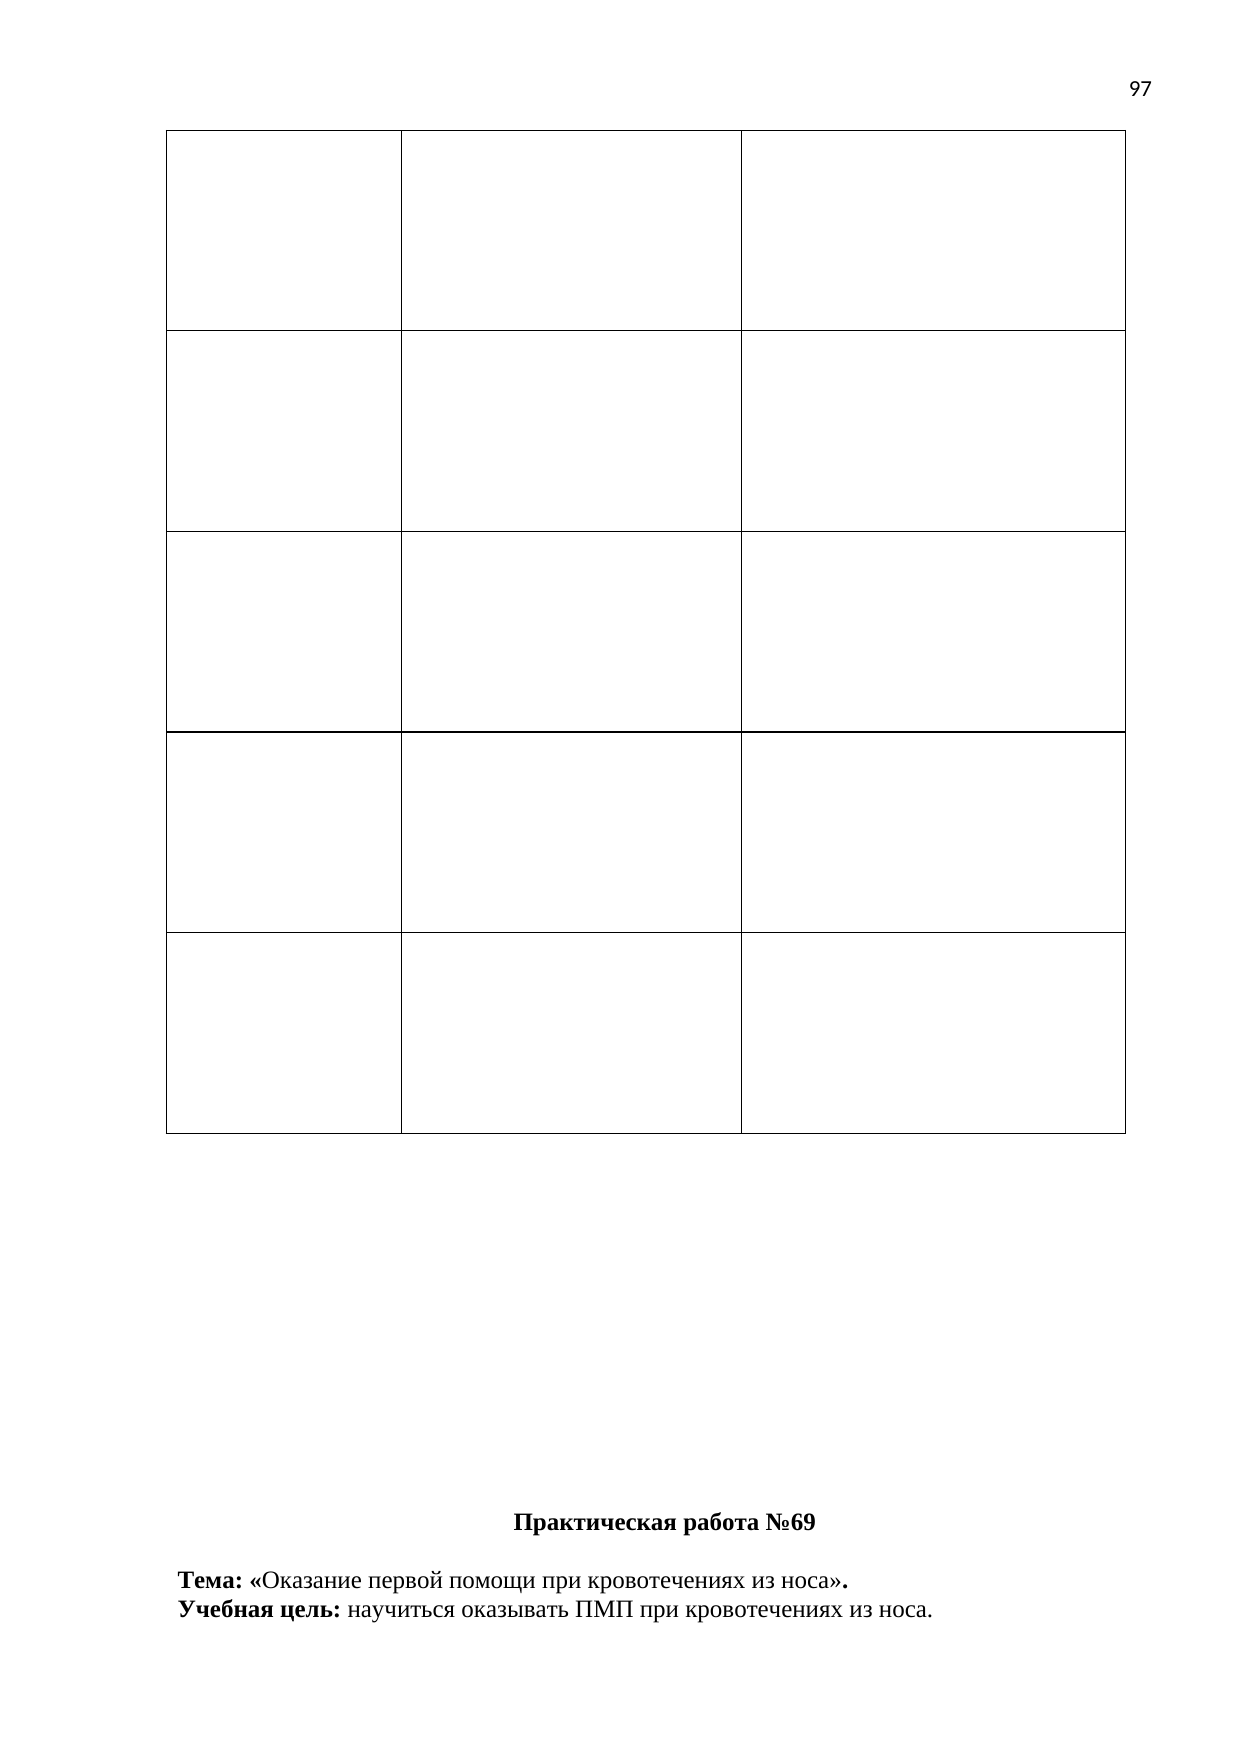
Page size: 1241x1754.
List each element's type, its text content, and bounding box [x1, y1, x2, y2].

table_cell [167, 933, 401, 1132]
table_cell [742, 733, 1125, 932]
table_cell [167, 331, 401, 531]
table_cell [742, 331, 1125, 531]
table_cell [167, 131, 401, 330]
table_cell [167, 733, 401, 932]
table_cell [402, 933, 741, 1132]
text Практическая работа №69 [177, 1507, 1152, 1536]
table_cell [402, 331, 741, 531]
table_cell [402, 131, 741, 330]
table_cell [402, 733, 741, 932]
table_cell [167, 532, 401, 731]
text Тема: «Оказание первой помощи при кровотечениях из носа». [177, 1565, 1152, 1594]
table_cell [742, 131, 1125, 330]
table_cell [742, 532, 1125, 731]
table_cell [742, 933, 1125, 1132]
text Учебная цель: научиться оказывать ПМП при кровотечениях из носа. [177, 1594, 1152, 1623]
table_cell [402, 532, 741, 731]
